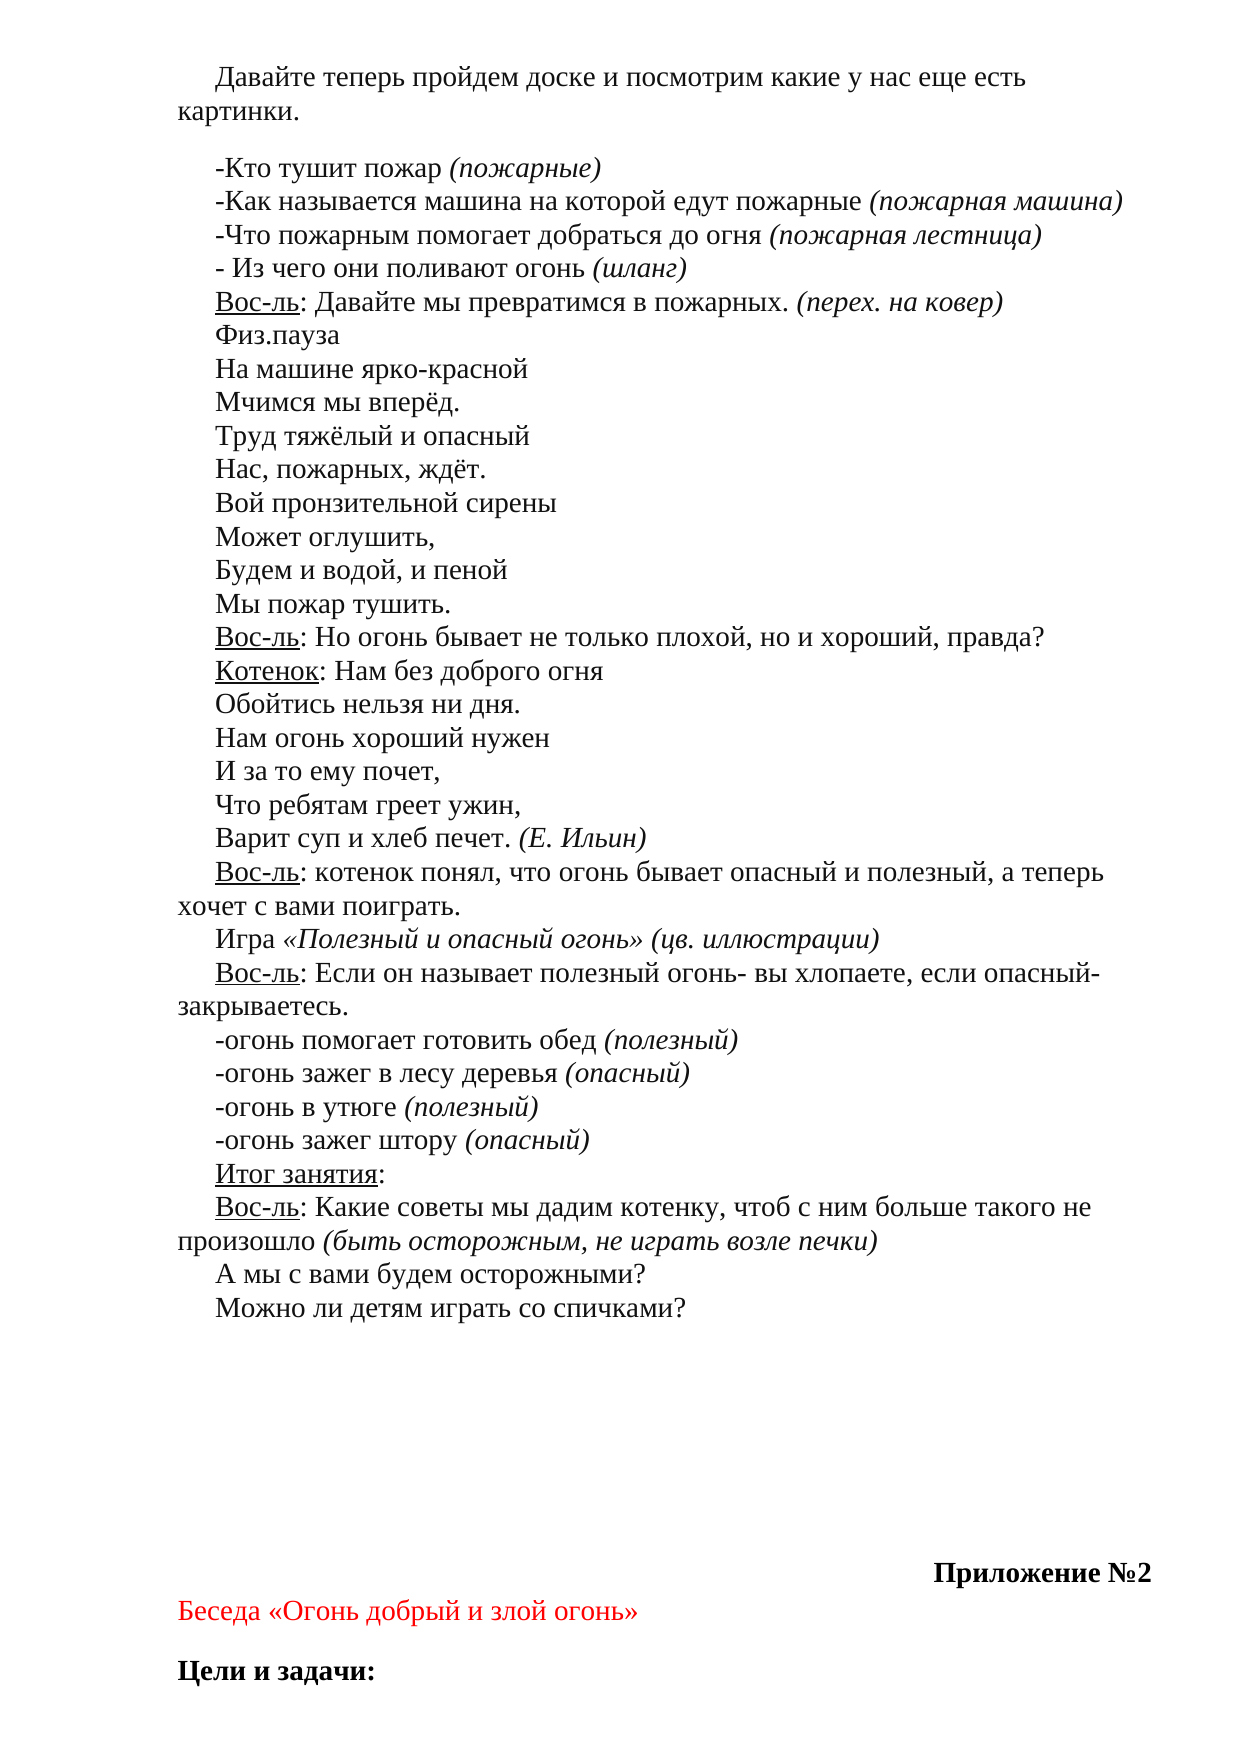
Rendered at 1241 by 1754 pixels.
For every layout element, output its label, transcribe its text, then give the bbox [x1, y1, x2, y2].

text Котенок: Нам без доброго огня [177, 653, 1152, 686]
text Итог занятия: [177, 1156, 1152, 1189]
text Варит суп и хлеб печет. (Е. Ильин) [177, 821, 1152, 854]
text Нам огонь хороший нужен [177, 720, 1152, 753]
text Приложение №2 [177, 1555, 1152, 1588]
text Вой пронзительной сирены [177, 485, 1152, 519]
text Вос-ль: Если он называет полезный огонь- вы хлопаете, если опасный- закрываетесь. [177, 955, 1152, 1022]
text Мы пожар тушить. [177, 586, 1152, 619]
text Нас, пожарных, ждёт. [177, 452, 1152, 485]
text -Кто тушит пожар (пожарные) [177, 150, 1152, 183]
text -Как называется машина на которой едут пожарные (пожарная машина) [177, 183, 1152, 217]
text -огонь зажег в лесу деревья (опасный) [177, 1055, 1152, 1089]
text Вос-ль: Давайте мы превратимся в пожарных. (перех. на ковер) [177, 284, 1152, 317]
text - Из чего они поливают огонь (шланг) [177, 250, 1152, 284]
text -огонь зажег штору (опасный) [177, 1122, 1152, 1156]
text Можно ли детям играть со спичками? [177, 1290, 1152, 1324]
text Обойтись нельзя ни дня. [177, 686, 1152, 720]
text Мчимся мы вперёд. [177, 384, 1152, 418]
text Вос-ль: котенок понял, что огонь бывает опасный и полезный, а теперь хочет с вами поиграть. [177, 854, 1152, 921]
text И за то ему почет, [177, 753, 1152, 787]
text Физ.пауза [177, 317, 1152, 351]
text Труд тяжёлый и опасный [177, 418, 1152, 452]
text Вос-ль: Какие советы мы дадим котенку, чтоб с ним больше такого не произошло (быть осторожным, не играть возле печки) [177, 1189, 1152, 1257]
text Вос-ль: Но огонь бывает не только плохой, но и хороший, правда? [177, 619, 1152, 653]
text Что ребятам греет ужин, [177, 787, 1152, 821]
text Может оглушить, [177, 519, 1152, 552]
text Беседа «Огонь добрый и злой огонь» [177, 1593, 1152, 1627]
text Будем и водой, и пеной [177, 552, 1152, 586]
text Давайте теперь пройдем доске и посмотрим какие у нас еще есть картинки. [177, 59, 1152, 126]
text Игра «Полезный и опасный огонь» (цв. иллюстрации) [177, 921, 1152, 955]
text -Что пожарным помогает добраться до огня (пожарная лестница) [177, 217, 1152, 250]
text Цели и задачи: [177, 1653, 1152, 1686]
text А мы с вами будем осторожными? [177, 1257, 1152, 1290]
text -огонь в утюге (полезный) [177, 1089, 1152, 1122]
text -огонь помогает готовить обед (полезный) [177, 1022, 1152, 1055]
text На машине ярко-красной [177, 351, 1152, 384]
